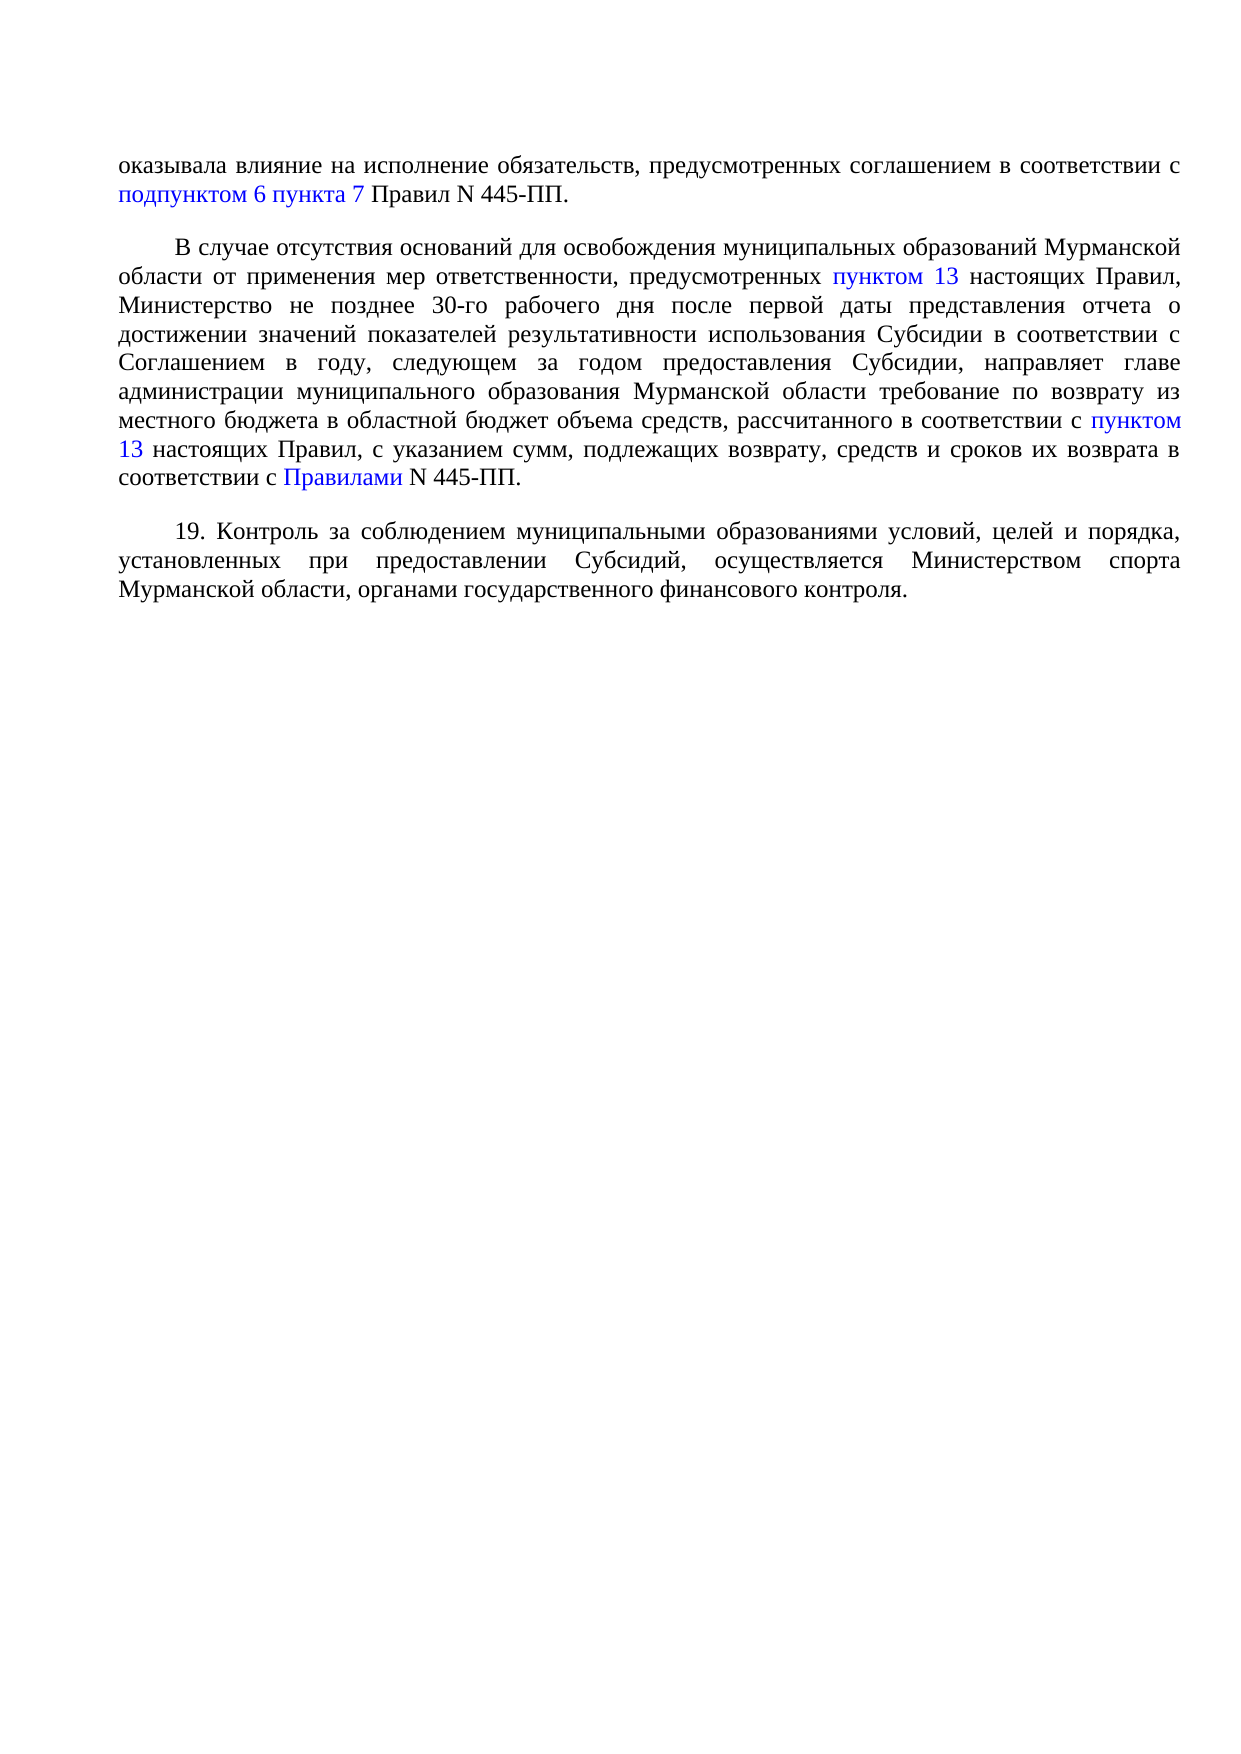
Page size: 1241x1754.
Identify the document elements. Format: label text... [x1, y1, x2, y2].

text 19. Контроль за соблюдением муниципальными образованиями условий, целей и порядка, установленных при предоставлении Субсидий, осуществляется Министерством спорта Мурманской области, органами государственного финансового контроля. [118, 516, 1181, 602]
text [118, 150, 1181, 207]
text В случае отсутствия оснований для освобождения муниципальных образований Мурманской области от применения мер ответственности, предусмотренных пунктом 13 настоящих Правил, Министерство не позднее 30-го рабочего дня после первой даты представления отчета о достижении значений показателей результативности использования Субсидии в соответствии с Соглашением в году, следующем за годом предоставления Субсидии, направляет главе администрации муниципального образования Мурманской области требование по возврату из местного бюджета в областной бюджет объема средств, рассчитанного в соответствии с пунктом 13 настоящих Правил, с указанием сумм, подлежащих возврату, средств и сроков их возврата в соответствии с Правилами N 445-ПП. [118, 232, 1181, 491]
